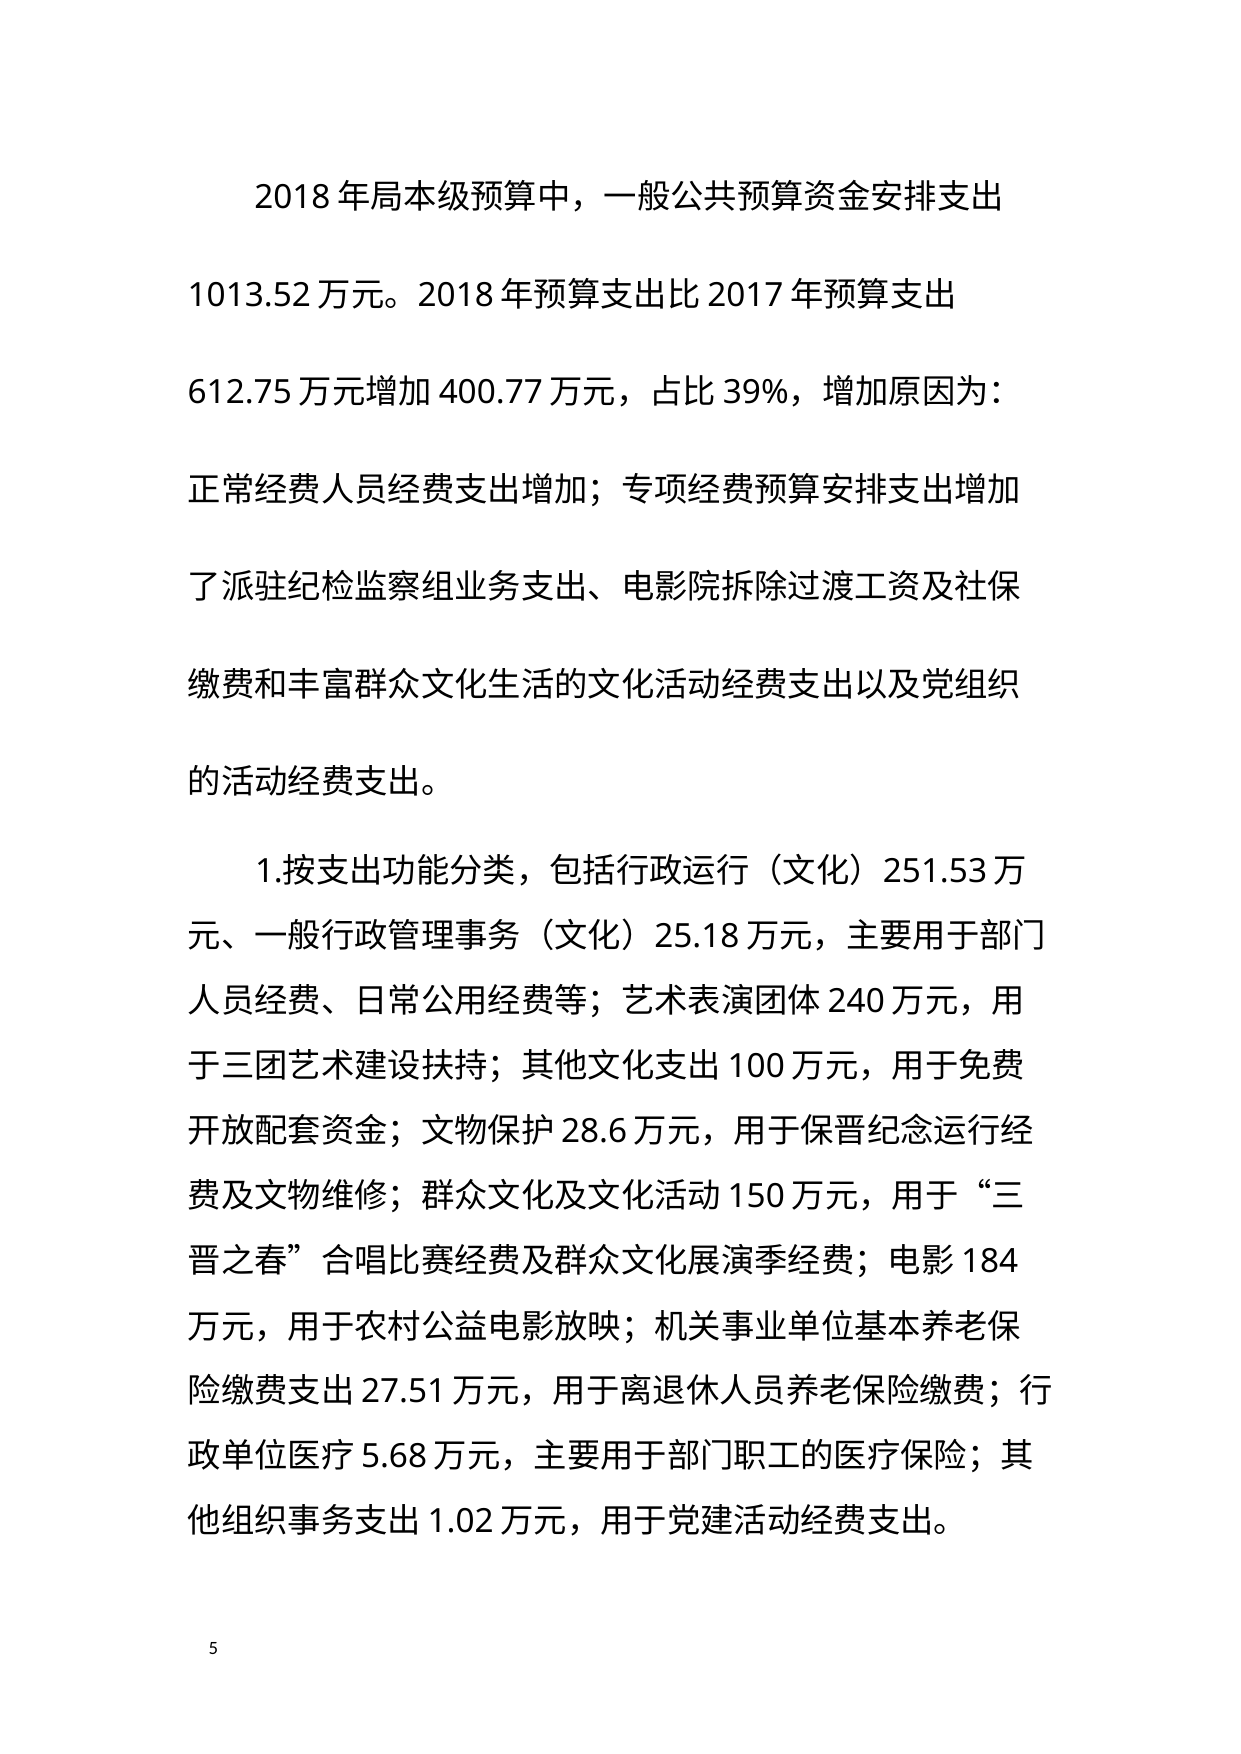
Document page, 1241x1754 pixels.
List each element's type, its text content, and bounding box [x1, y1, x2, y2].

text 2018年局本级预算中，一般公共预算资金安排支出1013.52万元。2018年预算支出比2017年预算支出612.75万元增加400.77万元，占比39%，增加原因为：正常经费人员经费支出增加；专项经费预算安排支出增加了派驻纪检监察组业务支出、电影院拆除过渡工资及社保缴费和丰富群众文化生活的文化活动经费支出以及党组织的活动经费支出。 [187, 162, 1053, 812]
text 1.按支出功能分类，包括行政运行（文化）251.53万元、一般行政管理事务（文化）25.18万元，主要用于部门人员经费、日常公用经费等；艺术表演团体240万元，用于三团艺术建设扶持；其他文化支出100万元，用于免费开放配套资金；文物保护28.6万元，用于保晋纪念运行经费及文物维修；群众文化及文化活动150万元，用于“三晋之春”合唱比赛经费及群众文化展演季经费；电影184万元，用于农村公益电影放映；机关事业单位基本养老保险缴费支出27.51万元，用于离退休人员养老保险缴费；行政单位医疗5.68万元，主要用于部门职工的医疗保险；其他组织事务支出1.02万元，用于党建活动经费支出。 [187, 836, 1053, 1551]
